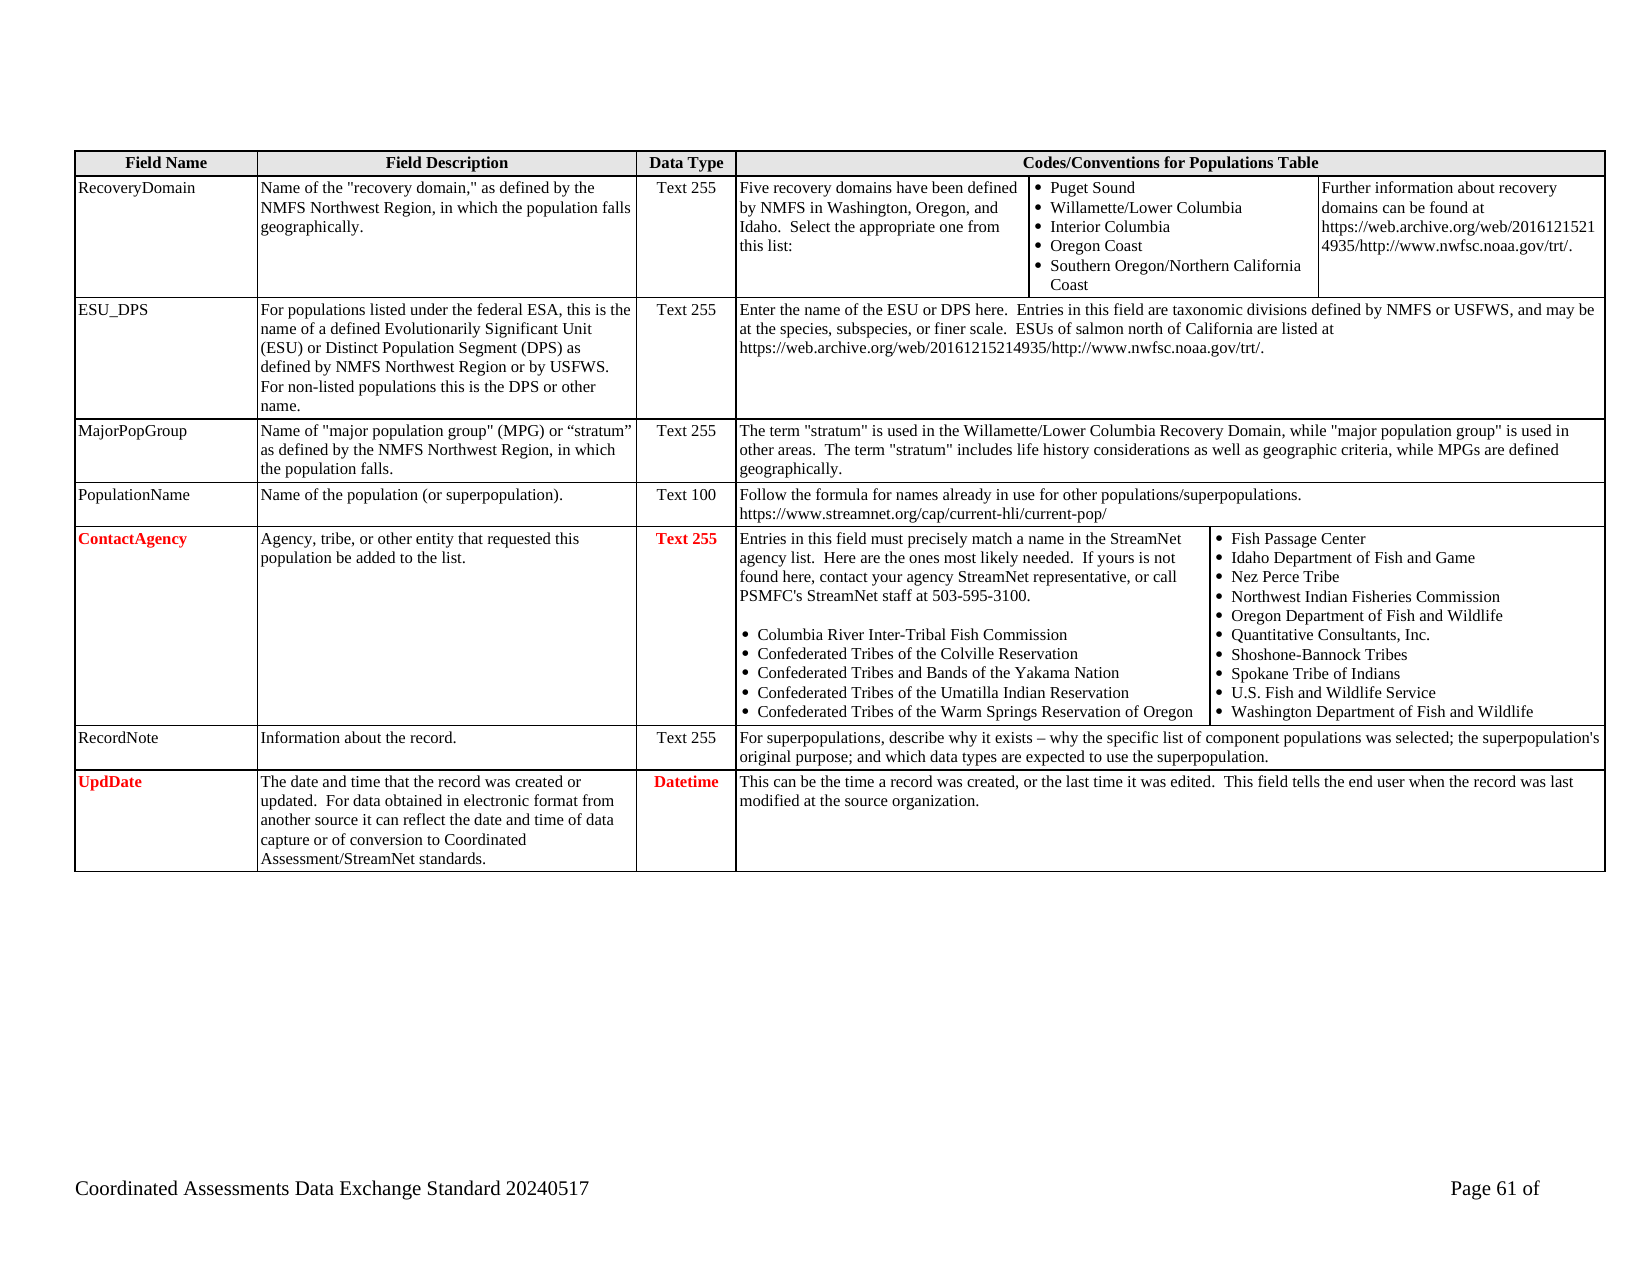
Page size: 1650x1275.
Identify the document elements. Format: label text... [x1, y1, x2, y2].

table_header Codes/Conventions for Populations Table [737, 152, 1604, 175]
table_cell Name of the population (or superpopulation). [258, 483, 636, 526]
table_cell PopulationName [76, 483, 257, 526]
table_cell Text 255 [637, 726, 735, 769]
table_cell Enter the name of the ESU or DPS here. Entries in this field are taxonomic divisions defined by NMFS or USFWS, and may be at the species, subspecies, or finer scale. ESUs of salmon north of California are listed at https://web.archive.org/web/20161215214935/http://www.nwfsc.noaa.gov/trt/. [737, 298, 1604, 418]
table_header Data Type [637, 152, 735, 175]
table_cell ESU_DPS [76, 298, 257, 418]
table_header Field Name [76, 152, 257, 175]
table_cell Agency, tribe, or other entity that requested this population be added to the list. [258, 527, 636, 724]
table_cell Name of "major population group" (MPG) or “stratum” as defined by the NMFS Northwest Region, in which the population falls. [258, 420, 636, 481]
table_cell Name of the "recovery domain," as defined by the NMFS Northwest Region, in which the population falls geographically. [258, 177, 636, 297]
table_cell Text 255 [637, 420, 735, 481]
table_cell RecoveryDomain [76, 177, 257, 297]
table_cell MajorPopGroup [76, 420, 257, 481]
table_cell This can be the time a record was created, or the last time it was edited. This field tells the end user when the record was last modified at the source organization. [737, 771, 1604, 871]
table_cell UpdDate [76, 771, 257, 871]
table_cell Puget Sound Willamette/Lower Columbia Interior Columbia Oregon Coast Southern Oregon/Northern California Coast [1030, 177, 1318, 297]
table_cell The date and time that the record was created or updated. For data obtained in electronic format from another source it can reflect the date and time of data capture or of conversion to Coordinated Assessment/StreamNet standards. [258, 771, 636, 871]
table_cell Five recovery domains have been defined by NMFS in Washington, Oregon, and Idaho. Select the appropriate one from this list: [737, 177, 1028, 297]
table_cell Fish Passage Center Idaho Department of Fish and Game Nez Perce Tribe Northwest Indian Fisheries Commission Oregon Department of Fish and Wildlife Quantitative Consultants, Inc. Shoshone-Bannock Tribes Spokane Tribe of Indians U.S. Fish and Wildlife Service Washington Department of Fish and Wildlife [1211, 527, 1604, 724]
table_header Field Description [258, 152, 636, 175]
table_cell Entries in this field must precisely match a name in the StreamNet agency list. Here are the ones most likely needed. If yours is not found here, contact your agency StreamNet representative, or call PSMFC's StreamNet staff at 503-595-3100. Columbia River Inter-Tribal Fish Commission Confederated Tribes of the Colville Reservation Confederated Tribes and Bands of the Yakama Nation Confederated Tribes of the Umatilla Indian Reservation Confederated Tribes of the Warm Springs Reservation of Oregon [737, 527, 1209, 724]
table_cell Text 255 [637, 527, 735, 724]
table_cell The term "stratum" is used in the Willamette/Lower Columbia Recovery Domain, while "major population group" is used in other areas. The term "stratum" includes life history considerations as well as geographic criteria, while MPGs are defined geographically. [737, 420, 1604, 481]
table_cell Follow the formula for names already in use for other populations/superpopulations. https://www.streamnet.org/cap/current-hli/current-pop/ [737, 483, 1604, 526]
table_cell ContactAgency [76, 527, 257, 724]
table_cell Datetime [637, 771, 735, 871]
table_cell Information about the record. [258, 726, 636, 769]
table_cell Text 100 [637, 483, 735, 526]
table_cell Text 255 [637, 298, 735, 418]
table_cell Further information about recovery domains can be found at https://web.archive.org/web/20161215214935/http://www.nwfsc.noaa.gov/trt/. [1319, 177, 1604, 297]
table_cell RecordNote [76, 726, 257, 769]
table_cell Text 255 [637, 177, 735, 297]
table_cell For superpopulations, describe why it exists – why the specific list of component populations was selected; the superpopulation's original purpose; and which data types are expected to use the superpopulation. [737, 726, 1604, 769]
table_cell For populations listed under the federal ESA, this is the name of a defined Evolutionarily Significant Unit (ESU) or Distinct Population Segment (DPS) as defined by NMFS Northwest Region or by USFWS. For non-listed populations this is the DPS or other name. [258, 298, 636, 418]
